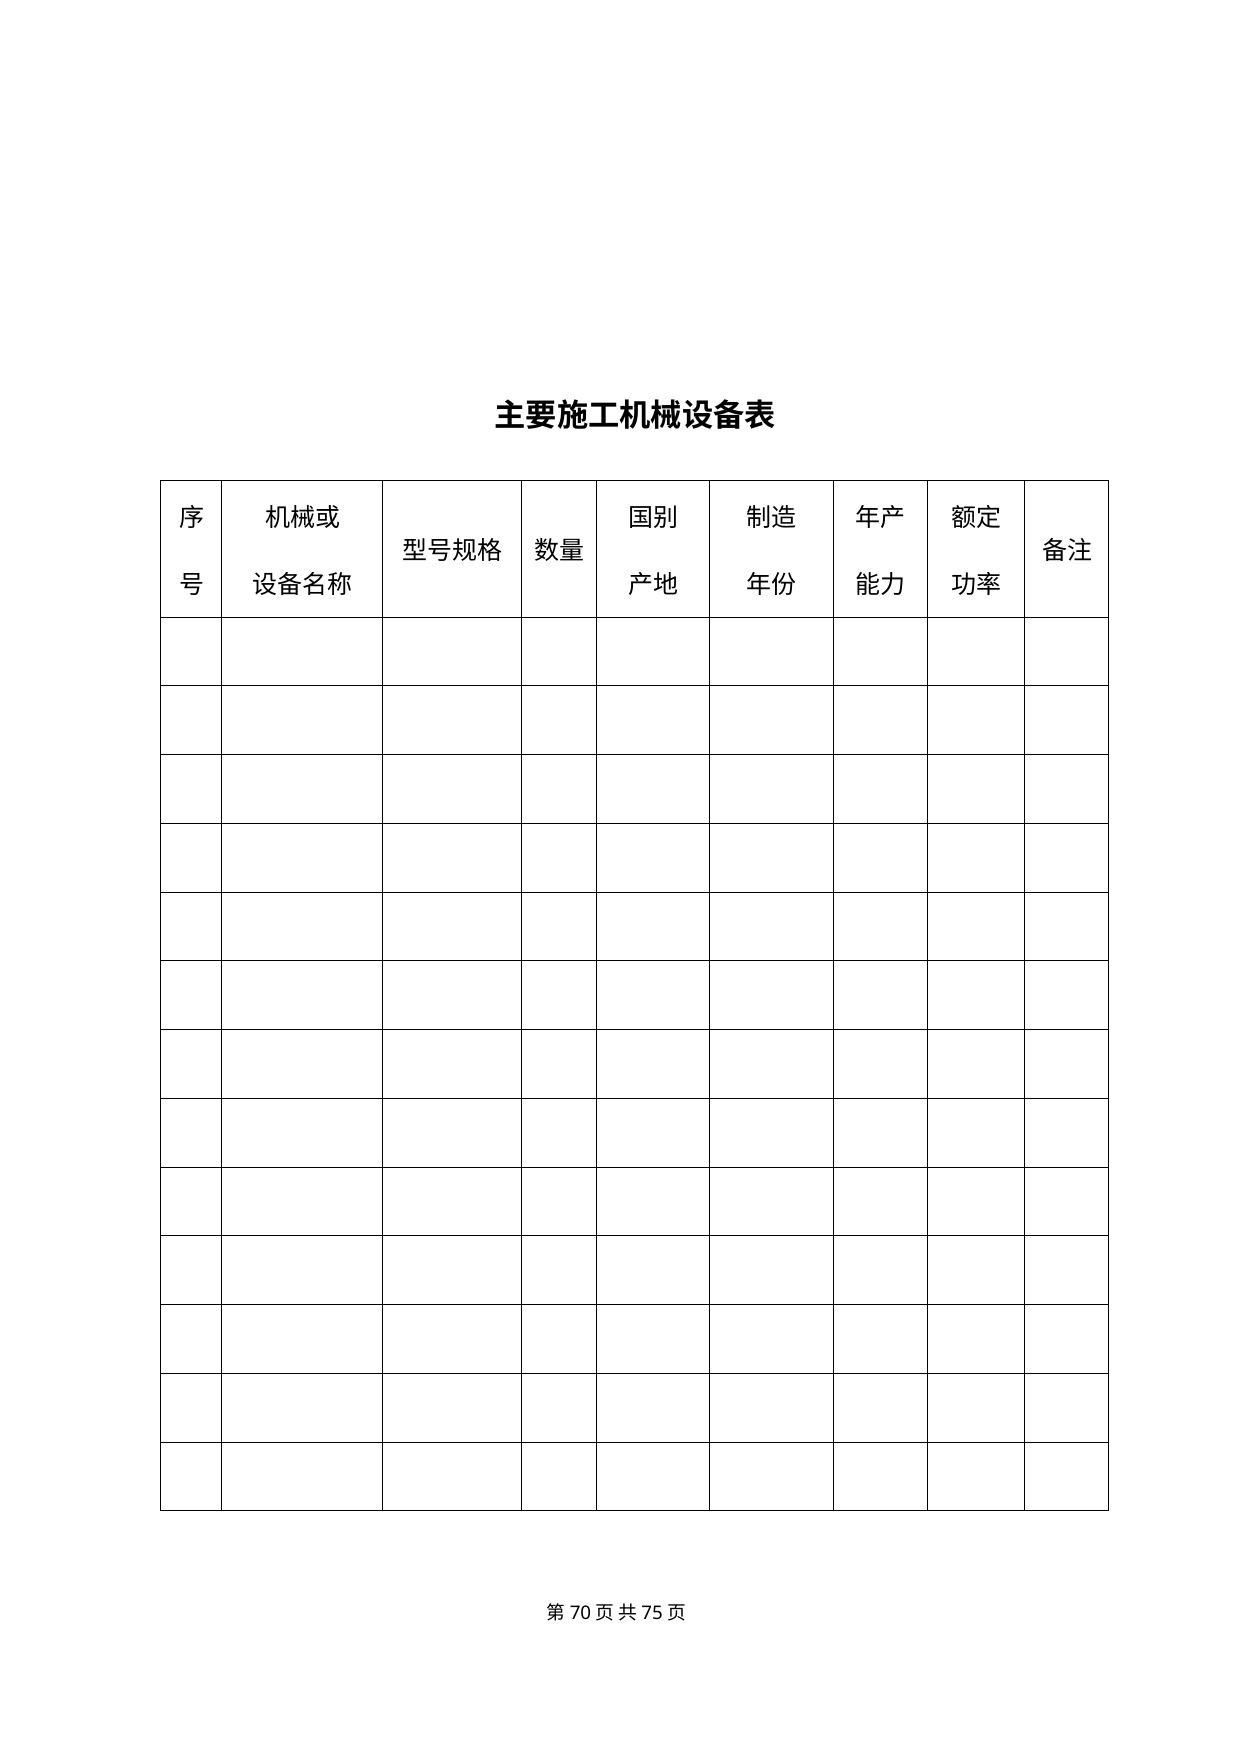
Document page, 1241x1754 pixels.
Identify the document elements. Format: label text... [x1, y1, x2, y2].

table_cell [383, 1099, 521, 1167]
table_cell [710, 618, 833, 685]
table_cell [834, 1168, 927, 1235]
table_cell [928, 1168, 1024, 1235]
table_cell [161, 824, 221, 892]
table_cell [834, 755, 927, 823]
table_cell [834, 824, 927, 892]
table_cell [597, 1099, 709, 1167]
table_cell [1025, 1443, 1108, 1510]
table_cell [383, 1443, 521, 1510]
text 主要施工机械设备表 [148, 379, 1122, 446]
table_cell [834, 893, 927, 960]
table_cell [710, 1099, 833, 1167]
table_cell [928, 824, 1024, 892]
table_cell [522, 1443, 596, 1510]
table_cell [710, 1236, 833, 1304]
table_cell [161, 893, 221, 960]
table_cell [161, 1030, 221, 1098]
table_cell [522, 1168, 596, 1235]
table_cell [383, 755, 521, 823]
table_cell [522, 1030, 596, 1098]
table_cell [383, 1030, 521, 1098]
table_cell [834, 618, 927, 685]
table_cell [222, 1305, 382, 1373]
table_cell [383, 961, 521, 1029]
table_cell [597, 1305, 709, 1373]
table_cell [522, 1305, 596, 1373]
table_cell [522, 893, 596, 960]
table_cell [161, 1374, 221, 1442]
table_header 额定 功率 [928, 481, 1024, 617]
table_cell [222, 1236, 382, 1304]
table_cell [222, 1099, 382, 1167]
table_cell [1025, 618, 1108, 685]
table_cell [928, 755, 1024, 823]
table_cell [834, 961, 927, 1029]
table_cell [1025, 824, 1108, 892]
table_cell [597, 1168, 709, 1235]
table_cell [928, 686, 1024, 754]
table_header 型号规格 [383, 481, 521, 617]
table_cell [928, 618, 1024, 685]
table_cell [597, 755, 709, 823]
table_cell [161, 1168, 221, 1235]
table_cell [834, 1305, 927, 1373]
table_cell [928, 961, 1024, 1029]
table_cell [710, 1030, 833, 1098]
table_cell [222, 686, 382, 754]
table_cell [1025, 1168, 1108, 1235]
table_cell [834, 1236, 927, 1304]
table_cell [522, 618, 596, 685]
table_cell [222, 961, 382, 1029]
table_cell [834, 1099, 927, 1167]
table_header 机械或 设备名称 [222, 481, 382, 617]
table_cell [1025, 1030, 1108, 1098]
table_cell [161, 1099, 221, 1167]
table_cell [161, 618, 221, 685]
table_cell [710, 824, 833, 892]
table_cell [928, 1030, 1024, 1098]
table_cell [710, 1305, 833, 1373]
table_cell [522, 1236, 596, 1304]
table_cell [522, 686, 596, 754]
table_cell [710, 1443, 833, 1510]
table_cell [1025, 1099, 1108, 1167]
table_cell [1025, 1305, 1108, 1373]
table_cell [383, 1168, 521, 1235]
table_cell [222, 1168, 382, 1235]
table_cell [928, 1236, 1024, 1304]
table_cell [522, 1099, 596, 1167]
table_cell [522, 824, 596, 892]
table_header 国别 产地 [597, 481, 709, 617]
table_cell [383, 618, 521, 685]
table_cell [834, 1374, 927, 1442]
table_cell [597, 618, 709, 685]
table_cell [1025, 893, 1108, 960]
table_cell [928, 1374, 1024, 1442]
table_cell [710, 961, 833, 1029]
table_cell [1025, 1374, 1108, 1442]
table_cell [222, 755, 382, 823]
table_cell [597, 1374, 709, 1442]
table_cell [597, 893, 709, 960]
table_cell [597, 824, 709, 892]
table_cell [383, 824, 521, 892]
table_cell [222, 1030, 382, 1098]
table_cell [161, 686, 221, 754]
table_cell [928, 893, 1024, 960]
table_cell [522, 961, 596, 1029]
table_cell [597, 1030, 709, 1098]
table_cell [222, 824, 382, 892]
table_cell [161, 1305, 221, 1373]
table_cell [522, 755, 596, 823]
table_cell [710, 893, 833, 960]
table_cell [834, 1030, 927, 1098]
table_cell [928, 1099, 1024, 1167]
table_header 备注 [1025, 481, 1108, 617]
table_cell [928, 1305, 1024, 1373]
table_cell [222, 893, 382, 960]
table_cell [834, 686, 927, 754]
table_cell [161, 755, 221, 823]
table_cell [383, 686, 521, 754]
table_cell [834, 1443, 927, 1510]
table_cell [710, 755, 833, 823]
table_cell [710, 1374, 833, 1442]
table_cell [522, 1374, 596, 1442]
table_header 数量 [522, 481, 596, 617]
table_cell [1025, 755, 1108, 823]
table_cell [1025, 961, 1108, 1029]
table_cell [597, 961, 709, 1029]
table_cell [1025, 686, 1108, 754]
table_cell [710, 686, 833, 754]
table_cell [597, 686, 709, 754]
table_cell [597, 1236, 709, 1304]
table_cell [383, 1236, 521, 1304]
table_cell [161, 1443, 221, 1510]
table_cell [222, 1443, 382, 1510]
table_cell [710, 1168, 833, 1235]
table_cell [1025, 1236, 1108, 1304]
table_cell [161, 1236, 221, 1304]
table_cell [383, 893, 521, 960]
table_header 序号 [161, 481, 221, 617]
table_cell [597, 1443, 709, 1510]
table_cell [161, 961, 221, 1029]
table_cell [222, 1374, 382, 1442]
table_header 年产能力 [834, 481, 927, 617]
table_cell [928, 1443, 1024, 1510]
table_header 制造 年份 [710, 481, 833, 617]
table_cell [383, 1374, 521, 1442]
table_cell [383, 1305, 521, 1373]
table_cell [222, 618, 382, 685]
